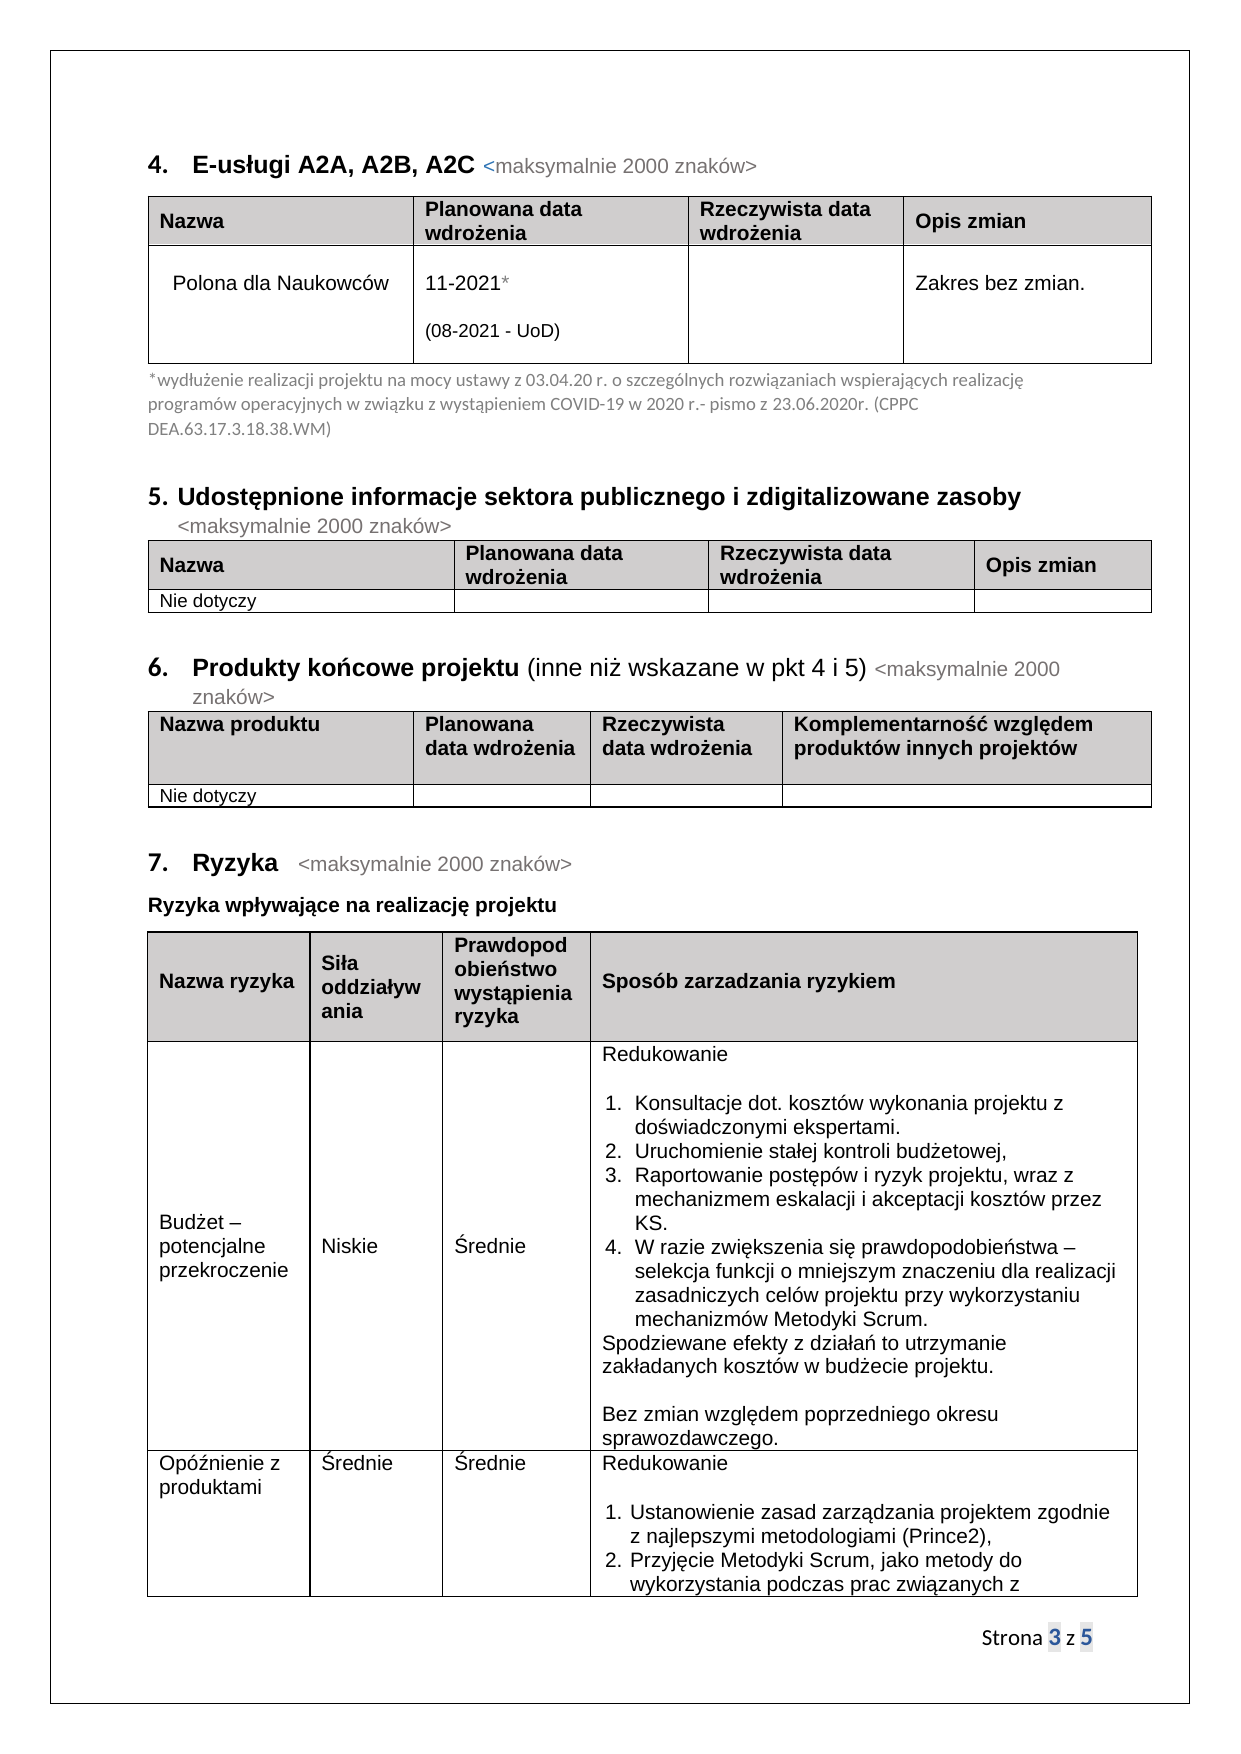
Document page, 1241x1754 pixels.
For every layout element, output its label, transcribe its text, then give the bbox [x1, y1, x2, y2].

subtitle Produkty końcowe projektu (inne niż wskazane w pkt 4 i 5) <maksymalnie 2000 znaków> [148, 650, 1093, 709]
subtitle *wydłużenie realizacji projektu na mocy ustawy z 03.04.20 r. o szczególnych rozwiązaniach wspierających realizację programów operacyjnych w związku z wystąpieniem COVID-19 w 2020 r.- pismo z 23.06.2020r. (CPPC DEA.63.17.3.18.38.WM) [148, 368, 1093, 440]
table_header Komplementarność względem produktów innych projektów [783, 712, 1151, 784]
table_cell Redukowanie Konsultacje dot. kosztów wykonania projektu z doświadczonymi ekspertami. Uruchomienie stałej kontroli budżetowej, Raportowanie postępów i ryzyk projektu, wraz z mechanizmem eskalacji i akceptacji kosztów przez KS. W razie zwiększenia się prawdopodobieństwa – selekcja funkcji o mniejszym znaczeniu dla realizacji zasadniczych celów projektu przy wykorzystaniu mechanizmów Metodyki Scrum. Spodziewane efekty z działań to utrzymanie zakładanych kosztów w budżecie projektu. Bez zmian względem poprzedniego okresu sprawozdawczego. [591, 1042, 1137, 1450]
table_cell 11-2021* (08-2021 - UoD) [414, 246, 688, 363]
table_cell Zakres bez zmian. [904, 246, 1151, 363]
table_header Prawdopodobieństwo wystąpienia ryzyka [443, 933, 590, 1041]
table_header Rzeczywista data wdrożenia [591, 712, 782, 784]
table_cell [975, 590, 1151, 612]
subtitle E-usługi A2A, A2B, A2C <maksymalnie 2000 znaków> [148, 147, 1093, 181]
table_header Nazwa [149, 541, 454, 589]
table_cell [591, 785, 782, 806]
table_cell Nie dotyczy [149, 785, 413, 806]
table_header Nazwa produktu [149, 712, 413, 784]
table_cell [414, 785, 590, 806]
table_cell [689, 246, 903, 363]
table_header Rzeczywista data wdrożenia [689, 197, 903, 244]
table_cell Polona dla Naukowców [149, 246, 413, 363]
text Ryzyka wpływające na realizację projektu [148, 893, 1093, 917]
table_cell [591, 1451, 1137, 1596]
table_cell Niskie [311, 1042, 442, 1450]
table_cell Budżet – potencjalne przekroczenie [148, 1042, 309, 1450]
table_header Sposób zarzadzania ryzykiem [591, 933, 1137, 1041]
table_header Nazwa [149, 197, 413, 244]
table_cell [709, 590, 974, 612]
table_cell Średnie [443, 1042, 590, 1450]
table_cell [455, 590, 708, 612]
table_header Planowana data wdrożenia [455, 541, 708, 589]
table_cell Nie dotyczy [149, 590, 454, 612]
list Ryzyka <maksymalnie 2000 znaków> [148, 845, 1093, 878]
table_header Planowana data wdrożenia [414, 197, 688, 244]
table_header Siła oddziaływania [311, 933, 442, 1041]
table_header Planowana data wdrożenia [414, 712, 590, 784]
table_cell [783, 785, 1151, 806]
table_header Opis zmian [904, 197, 1151, 244]
table_header Nazwa ryzyka [148, 933, 309, 1041]
table_cell Opóźnienie z produktami [148, 1451, 309, 1596]
table_header Rzeczywista data wdrożenia [709, 541, 974, 589]
table_cell Średnie [311, 1451, 442, 1596]
table_cell Średnie [443, 1451, 590, 1596]
subtitle Udostępnione informacje sektora publicznego i zdigitalizowane zasoby <maksymalnie 2000 znaków> [148, 479, 1093, 538]
table_header Opis zmian [975, 541, 1151, 589]
